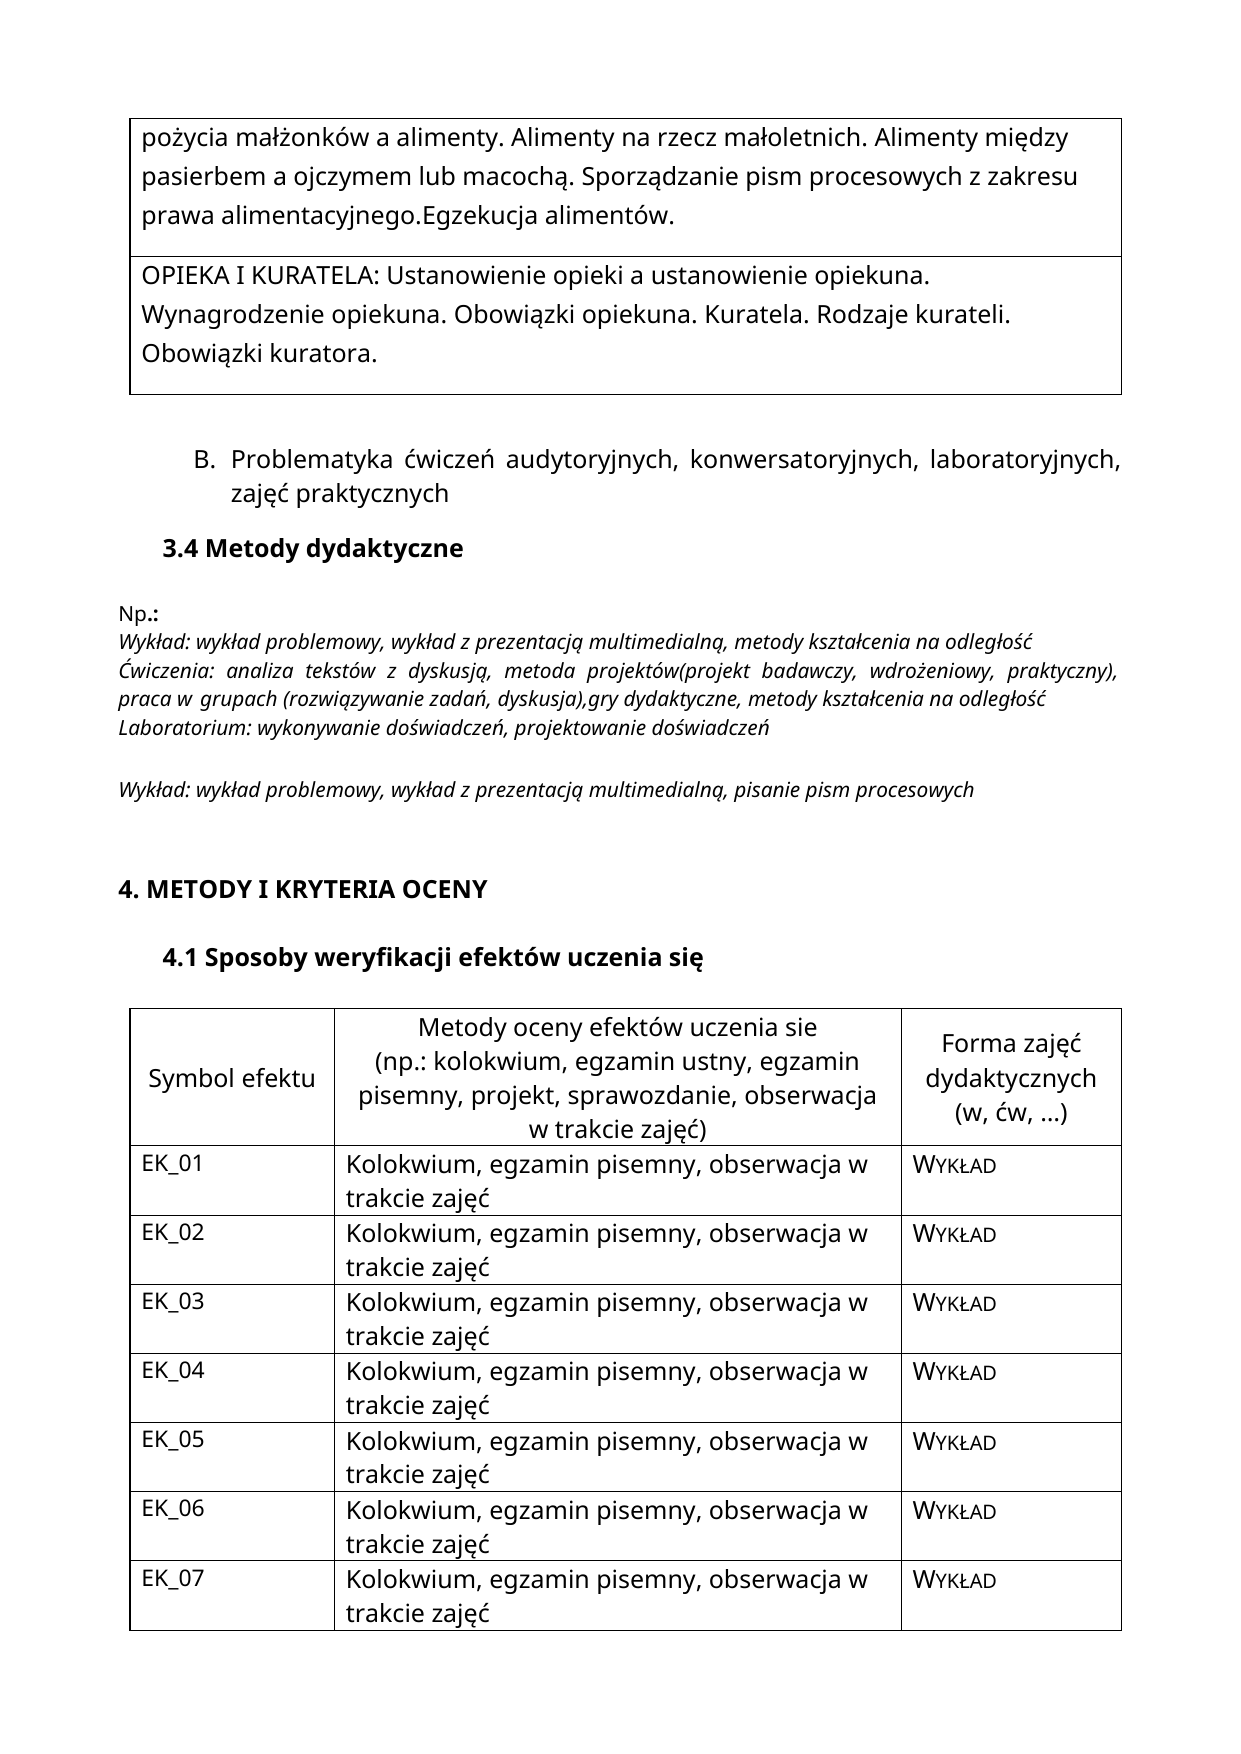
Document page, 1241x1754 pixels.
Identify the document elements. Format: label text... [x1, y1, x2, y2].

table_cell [335, 1561, 901, 1629]
table_header Metody oceny efektów uczenia sie (np.: kolokwium, egzamin ustny, egzamin pisemny, projekt, sprawozdanie, obserwacja w trakcie zajęć) [335, 1009, 901, 1145]
text 4.1 Sposoby weryfikacji efektów uczenia się [162, 940, 1122, 974]
table_cell EK_04 [131, 1354, 334, 1422]
table_cell Wykład [902, 1561, 1121, 1629]
table_cell Kolokwium, egzamin pisemny, obserwacja w trakcie zajęć [335, 1146, 901, 1214]
text Ćwiczenia: analiza tekstów z dyskusją, metoda projektów(projekt badawczy, wdrożeniowy, praktyczny), praca w grupach (rozwiązywanie zadań, dyskusja),gry dydaktyczne, metody kształcenia na odległość [118, 656, 1122, 713]
table_header Forma zajęć dydaktycznych (w, ćw, …) [902, 1009, 1121, 1145]
table_cell EK_07 [131, 1561, 334, 1629]
list Problematyka ćwiczeń audytoryjnych, konwersatoryjnych, laboratoryjnych, zajęć praktycznych [193, 442, 1122, 510]
table_cell Kolokwium, egzamin pisemny, obserwacja w trakcie zajęć [335, 1285, 901, 1353]
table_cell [335, 1492, 901, 1560]
table_cell Wykład [902, 1423, 1121, 1491]
text Np.: [118, 599, 1122, 627]
table_cell EK_05 [131, 1423, 334, 1491]
table_cell Kolokwium, egzamin pisemny, obserwacja w trakcie zajęć [335, 1216, 901, 1284]
table_cell EK_06 [131, 1492, 334, 1560]
table_cell OPIEKA I KURATELA: Ustanowienie opieki a ustanowienie opiekuna. Wynagrodzenie opiekuna. Obowiązki opiekuna. Kuratela. Rodzaje kurateli. Obowiązki kuratora. [131, 257, 1121, 394]
table_cell Wykład [902, 1146, 1121, 1214]
table_cell Wykład [902, 1285, 1121, 1353]
text 3.4 Metody dydaktyczne [162, 531, 1122, 565]
text Wykład: wykład problemowy, wykład z prezentacją multimedialną, pisanie pism procesowych [118, 775, 1122, 804]
table_cell Wykład [902, 1492, 1121, 1560]
text Wykład: wykład problemowy, wykład z prezentacją multimedialną, metody kształcenia na odległość [118, 627, 1122, 656]
text 4. METODY I KRYTERIA OCENY [118, 872, 1122, 906]
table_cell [335, 1423, 901, 1491]
text Laboratorium: wykonywanie doświadczeń, projektowanie doświadczeń [118, 713, 1122, 741]
table_cell Wykład [902, 1216, 1121, 1284]
table_cell EK_03 [131, 1285, 334, 1353]
table_cell EK_02 [131, 1216, 334, 1284]
table_cell Wykład [902, 1354, 1121, 1422]
table_header Symbol efektu [131, 1009, 334, 1145]
table_cell Kolokwium, egzamin pisemny, obserwacja w trakcie zajęć [335, 1354, 901, 1422]
table_cell EK_01 [131, 1146, 334, 1214]
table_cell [131, 119, 1121, 256]
